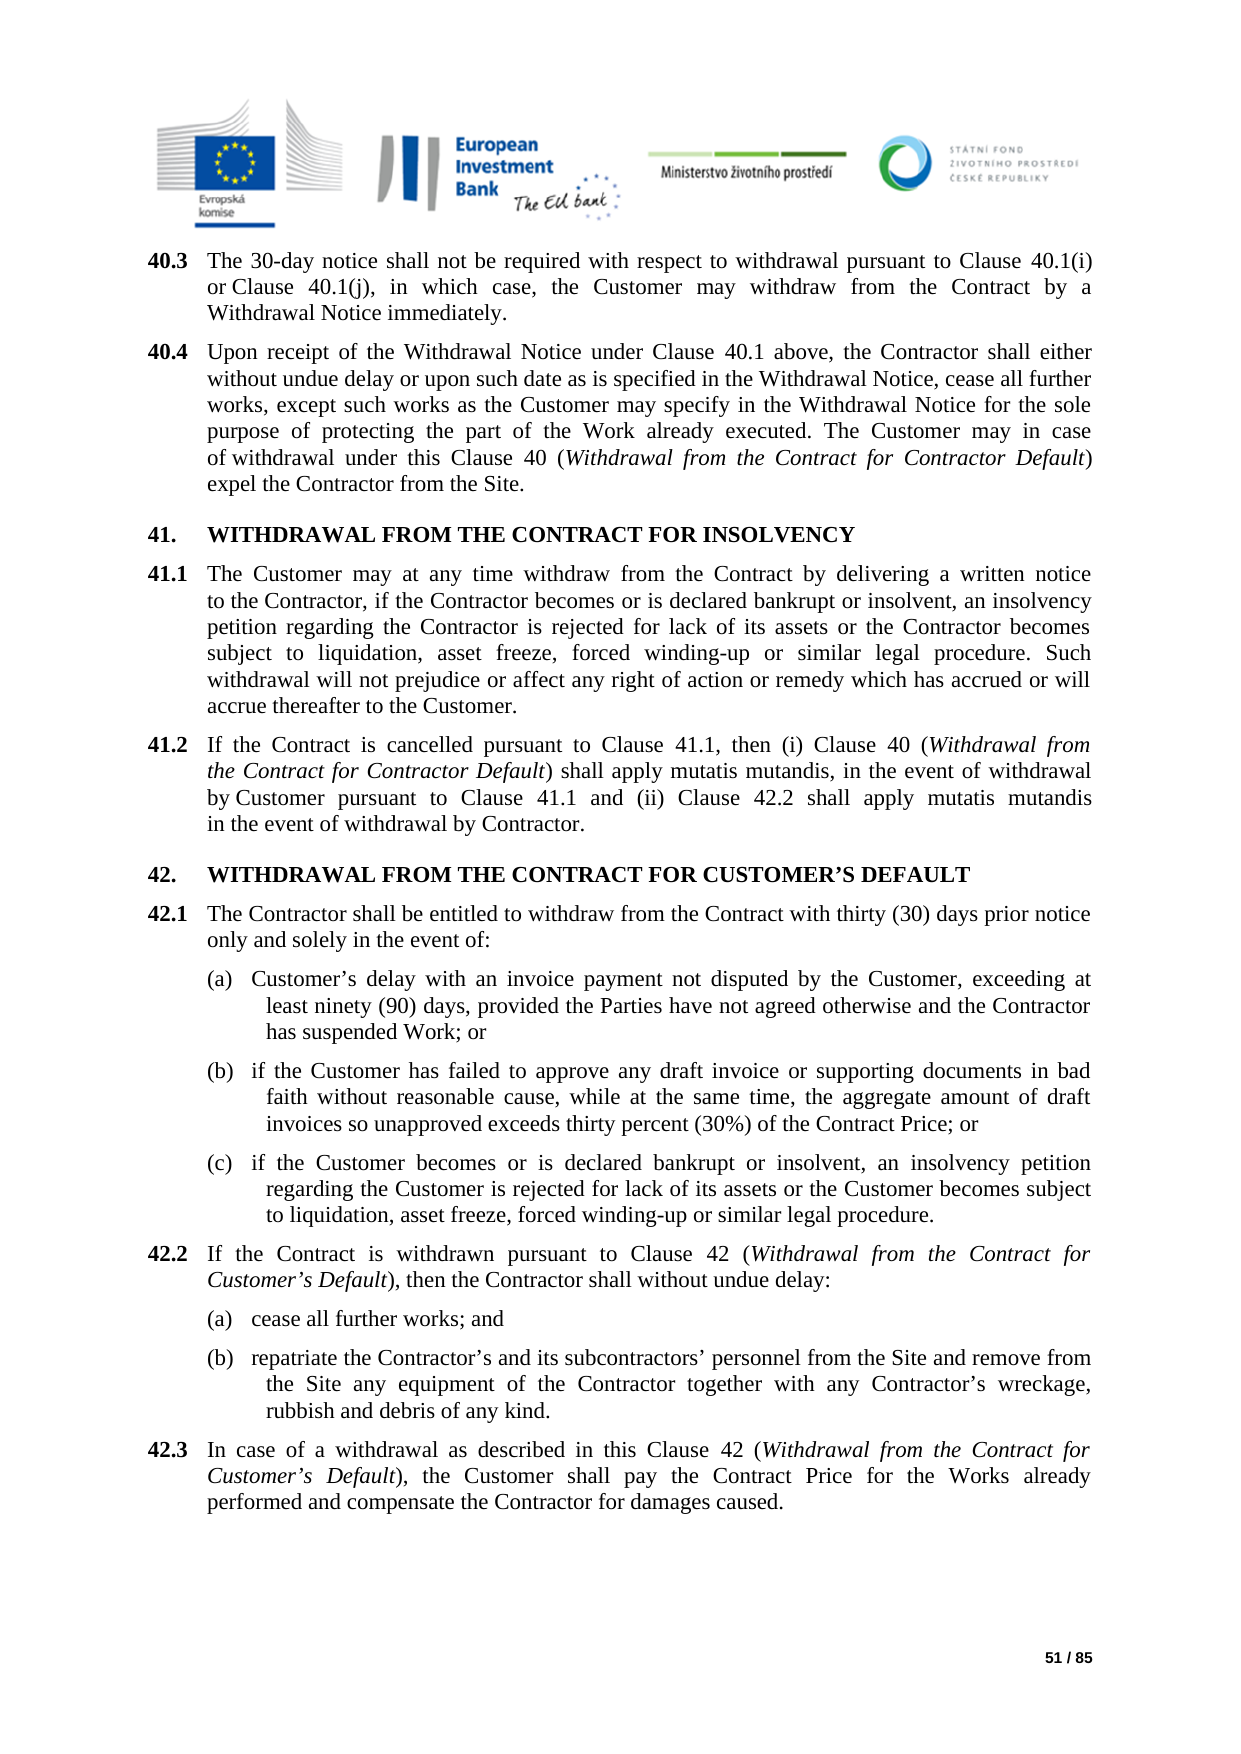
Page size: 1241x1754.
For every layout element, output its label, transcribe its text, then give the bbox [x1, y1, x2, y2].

text WITHDRAWAL FROM THE CONTRACT FOR INSOLVENCY [148, 521, 1092, 548]
text Upon receipt of the Withdrawal Notice under Clause 40.1 above, the Contractor shall either without undue delay or upon such date as is specified in the Withdrawal Notice, cease all further works, except such works as the Customer may specify in the Withdrawal Notice for the sole purpose of protecting the part of the Work already executed. The Customer may in case of withdrawal under this Clause 40 (Withdrawal from the Contract for Contractor Default) expel the Contractor from the Site. [148, 338, 1092, 496]
text if the Customer becomes or is declared bankrupt or insolvent, an insolvency petition regarding the Customer is rejected for lack of its assets or the Customer becomes subject to liquidation, asset freeze, forced winding-up or similar legal procedure. [207, 1148, 1092, 1228]
text If the Contract is withdrawn pursuant to Clause 42 (Withdrawal from the Contract for Customer’s Default), then the Contractor shall without undue delay: [148, 1240, 1092, 1293]
text The 30-day notice shall not be required with respect to withdrawal pursuant to Clause 40.1(i) or Clause 40.1(j), in which case, the Customer may withdraw from the Contract by a Withdrawal Notice immediately. [148, 247, 1092, 326]
text WITHDRAWAL FROM THE CONTRACT FOR CUSTOMER’S DEFAULT [148, 861, 1092, 888]
text cease all further works; and [207, 1305, 1092, 1332]
text The Contractor shall be entitled to withdraw from the Contract with thirty (30) days prior notice only and solely in the event of: [148, 900, 1092, 953]
picture [147, 87, 1093, 235]
text if the Customer has failed to approve any draft invoice or supporting documents in bad faith without reasonable cause, while at the same time, the aggregate amount of draft invoices so unapproved exceeds thirty percent (30%) of the Contract Price; or [207, 1057, 1092, 1136]
text In case of a withdrawal as described in this Clause 42 (Withdrawal from the Contract for Customer’s Default), the Customer shall pay the Contract Price for the Works already performed and compensate the Contractor for damages caused. [148, 1436, 1092, 1515]
text The Customer may at any time withdraw from the Contract by delivering a written notice to the Contractor, if the Contractor becomes or is declared bankrupt or insolvent, an insolvency petition regarding the Contractor is rejected for lack of its assets or the Contractor becomes subject to liquidation, asset freeze, forced winding-up or similar legal procedure. Such withdrawal will not prejudice or affect any right of action or remedy which has accrued or will accrue thereafter to the Customer. [148, 560, 1092, 718]
text Customer’s delay with an invoice payment not disputed by the Customer, exceeding at least ninety (90) days, provided the Parties have not agreed otherwise and the Contractor has suspended Work; or [207, 965, 1092, 1044]
text repatriate the Contractor’s and its subcontractors’ personnel from the Site and remove from the Site any equipment of the Contractor together with any Contractor’s wreckage, rubbish and debris of any kind. [207, 1344, 1092, 1423]
text If the Contract is cancelled pursuant to Clause 41.1, then (i) Clause 40 (Withdrawal from the Contract for Contractor Default) shall apply mutatis mutandis, in the event of withdrawal by Customer pursuant to Clause 41.1 and (ii) Clause 42.2 shall apply mutatis mutandis in the event of withdrawal by Contractor. [148, 731, 1092, 836]
